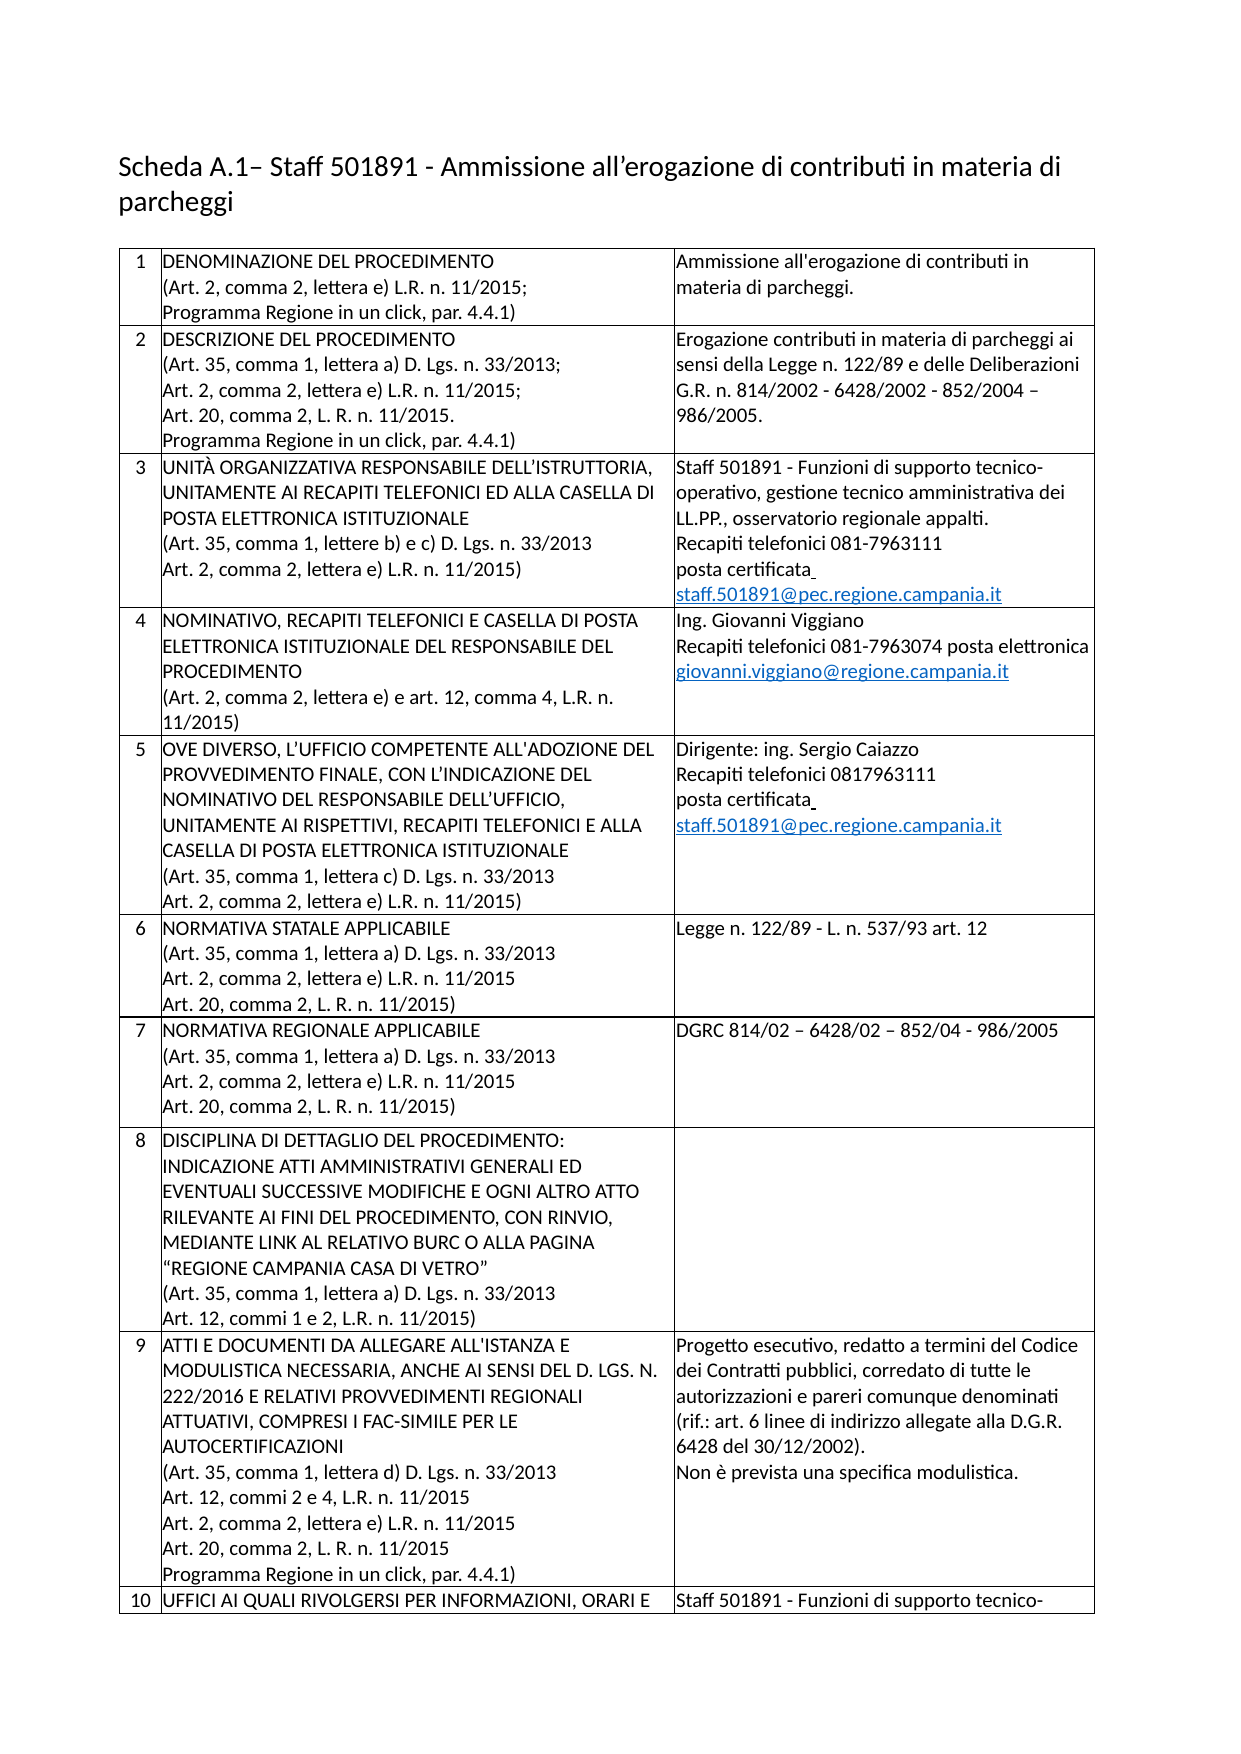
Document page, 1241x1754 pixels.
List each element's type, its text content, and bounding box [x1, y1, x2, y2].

table_cell Staff 501891 - Funzioni di supporto tecnico-operativo, gestione tecnico amministrativa dei LL.PP., osservatorio regionale appalti. Recapiti telefonici 081-7963111 posta certificata staff.501891@pec.regione.campania.it [675, 454, 1094, 607]
table_cell Erogazione contributi in materia di parcheggi ai sensi della Legge n. 122/89 e delle Deliberazioni G.R. n. 814/2002 - 6428/2002 - 852/2004 – 986/2005. [675, 326, 1094, 453]
table_cell UNITÀ ORGANIZZATIVA RESPONSABILE DELL’ISTRUTTORIA, UNITAMENTE AI RECAPITI TELEFONICI ED ALLA CASELLA DI POSTA ELETTRONICA ISTITUZIONALE (Art. 35, comma 1, lettere b) e c) D. Lgs. n. 33/2013 Art. 2, comma 2, lettera e) L.R. n. 11/2015) [162, 454, 674, 607]
table_cell Progetto esecutivo, redatto a termini del Codice dei Contratti pubblici, corredato di tutte le autorizzazioni e pareri comunque denominati (rif.: art. 6 linee di indirizzo allegate alla D.G.R. 6428 del 30/12/2002). Non è prevista una specifica modulistica. [675, 1332, 1094, 1586]
table_cell [675, 1128, 1094, 1331]
table_cell 3 [120, 454, 161, 607]
table_cell NORMATIVA STATALE APPLICABILE (Art. 35, comma 1, lettera a) D. Lgs. n. 33/2013 Art. 2, comma 2, lettera e) L.R. n. 11/2015 Art. 20, comma 2, L. R. n. 11/2015) [162, 915, 674, 1016]
table_cell DESCRIZIONE DEL PROCEDIMENTO (Art. 35, comma 1, lettera a) D. Lgs. n. 33/2013; Art. 2, comma 2, lettera e) L.R. n. 11/2015; Art. 20, comma 2, L. R. n. 11/2015. Programma Regione in un click, par. 4.4.1) [162, 326, 674, 453]
table_cell DISCIPLINA DI DETTAGLIO DEL PROCEDIMENTO: INDICAZIONE ATTI AMMINISTRATIVI GENERALI ED EVENTUALI SUCCESSIVE MODIFICHE E OGNI ALTRO ATTO RILEVANTE AI FINI DEL PROCEDIMENTO, CON RINVIO, MEDIANTE LINK AL RELATIVO BURC O ALLA PAGINA “REGIONE CAMPANIA CASA DI VETRO” (Art. 35, comma 1, lettera a) D. Lgs. n. 33/2013 Art. 12, commi 1 e 2, L.R. n. 11/2015) [162, 1128, 674, 1331]
table_cell 8 [120, 1128, 161, 1331]
table_cell Ing. Giovanni Viggiano Recapiti telefonici 081-7963074 posta elettronica giovanni.viggiano@regione.campania.it [675, 608, 1094, 735]
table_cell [162, 1587, 674, 1613]
table_cell NOMINATIVO, RECAPITI TELEFONICI E CASELLA DI POSTA ELETTRONICA ISTITUZIONALE DEL RESPONSABILE DEL PROCEDIMENTO (Art. 2, comma 2, lettera e) e art. 12, comma 4, L.R. n. 11/2015) [162, 608, 674, 735]
table_cell 2 [120, 326, 161, 453]
table_cell 7 [120, 1018, 161, 1127]
table_header 1 [120, 249, 161, 325]
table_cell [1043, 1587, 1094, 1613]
table_header DENOMINAZIONE DEL PROCEDIMENTO (Art. 2, comma 2, lettera e) L.R. n. 11/2015; Programma Regione in un click, par. 4.4.1) [162, 249, 674, 325]
table_cell 10 [120, 1587, 161, 1613]
table_cell OVE DIVERSO, L’UFFICIO COMPETENTE ALL'ADOZIONE DEL PROVVEDIMENTO FINALE, CON L’INDICAZIONE DEL NOMINATIVO DEL RESPONSABILE DELL’UFFICIO, UNITAMENTE AI RISPETTIVI, RECAPITI TELEFONICI E ALLA CASELLA DI POSTA ELETTRONICA ISTITUZIONALE (Art. 35, comma 1, lettera c) D. Lgs. n. 33/2013 Art. 2, comma 2, lettera e) L.R. n. 11/2015) [162, 736, 674, 914]
table_cell Dirigente: ing. Sergio Caiazzo Recapiti telefonici 0817963111 posta certificata staff.501891@pec.regione.campania.it [675, 736, 1094, 914]
table_cell 4 [120, 608, 161, 735]
table_cell Legge n. 122/89 - L. n. 537/93 art. 12 [675, 915, 1094, 1016]
table_cell DGRC 814/02 – 6428/02 – 852/04 - 986/2005 [675, 1018, 1094, 1127]
table_cell 5 [120, 736, 161, 914]
table_header Ammissione all'erogazione di contributi in materia di parcheggi. [675, 249, 1094, 325]
table_cell NORMATIVA REGIONALE APPLICABILE (Art. 35, comma 1, lettera a) D. Lgs. n. 33/2013 Art. 2, comma 2, lettera e) L.R. n. 11/2015 Art. 20, comma 2, L. R. n. 11/2015) [162, 1018, 674, 1127]
table_cell 6 [120, 915, 161, 1016]
text Scheda A.1– Staff 501891 - Ammissione all’erogazione di contributi in materia di parcheggi [118, 148, 1122, 219]
table_cell 9 [120, 1332, 161, 1586]
table_cell ATTI E DOCUMENTI DA ALLEGARE ALL'ISTANZA E MODULISTICA NECESSARIA, ANCHE AI SENSI DEL D. LGS. N. 222/2016 E RELATIVI PROVVEDIMENTI REGIONALI ATTUATIVI, COMPRESI I FAC-SIMILE PER LE AUTOCERTIFICAZIONI (Art. 35, comma 1, lettera d) D. Lgs. n. 33/2013 Art. 12, commi 2 e 4, L.R. n. 11/2015 Art. 2, comma 2, lettera e) L.R. n. 11/2015 Art. 20, comma 2, L. R. n. 11/2015 Programma Regione in un click, par. 4.4.1) [162, 1332, 674, 1586]
